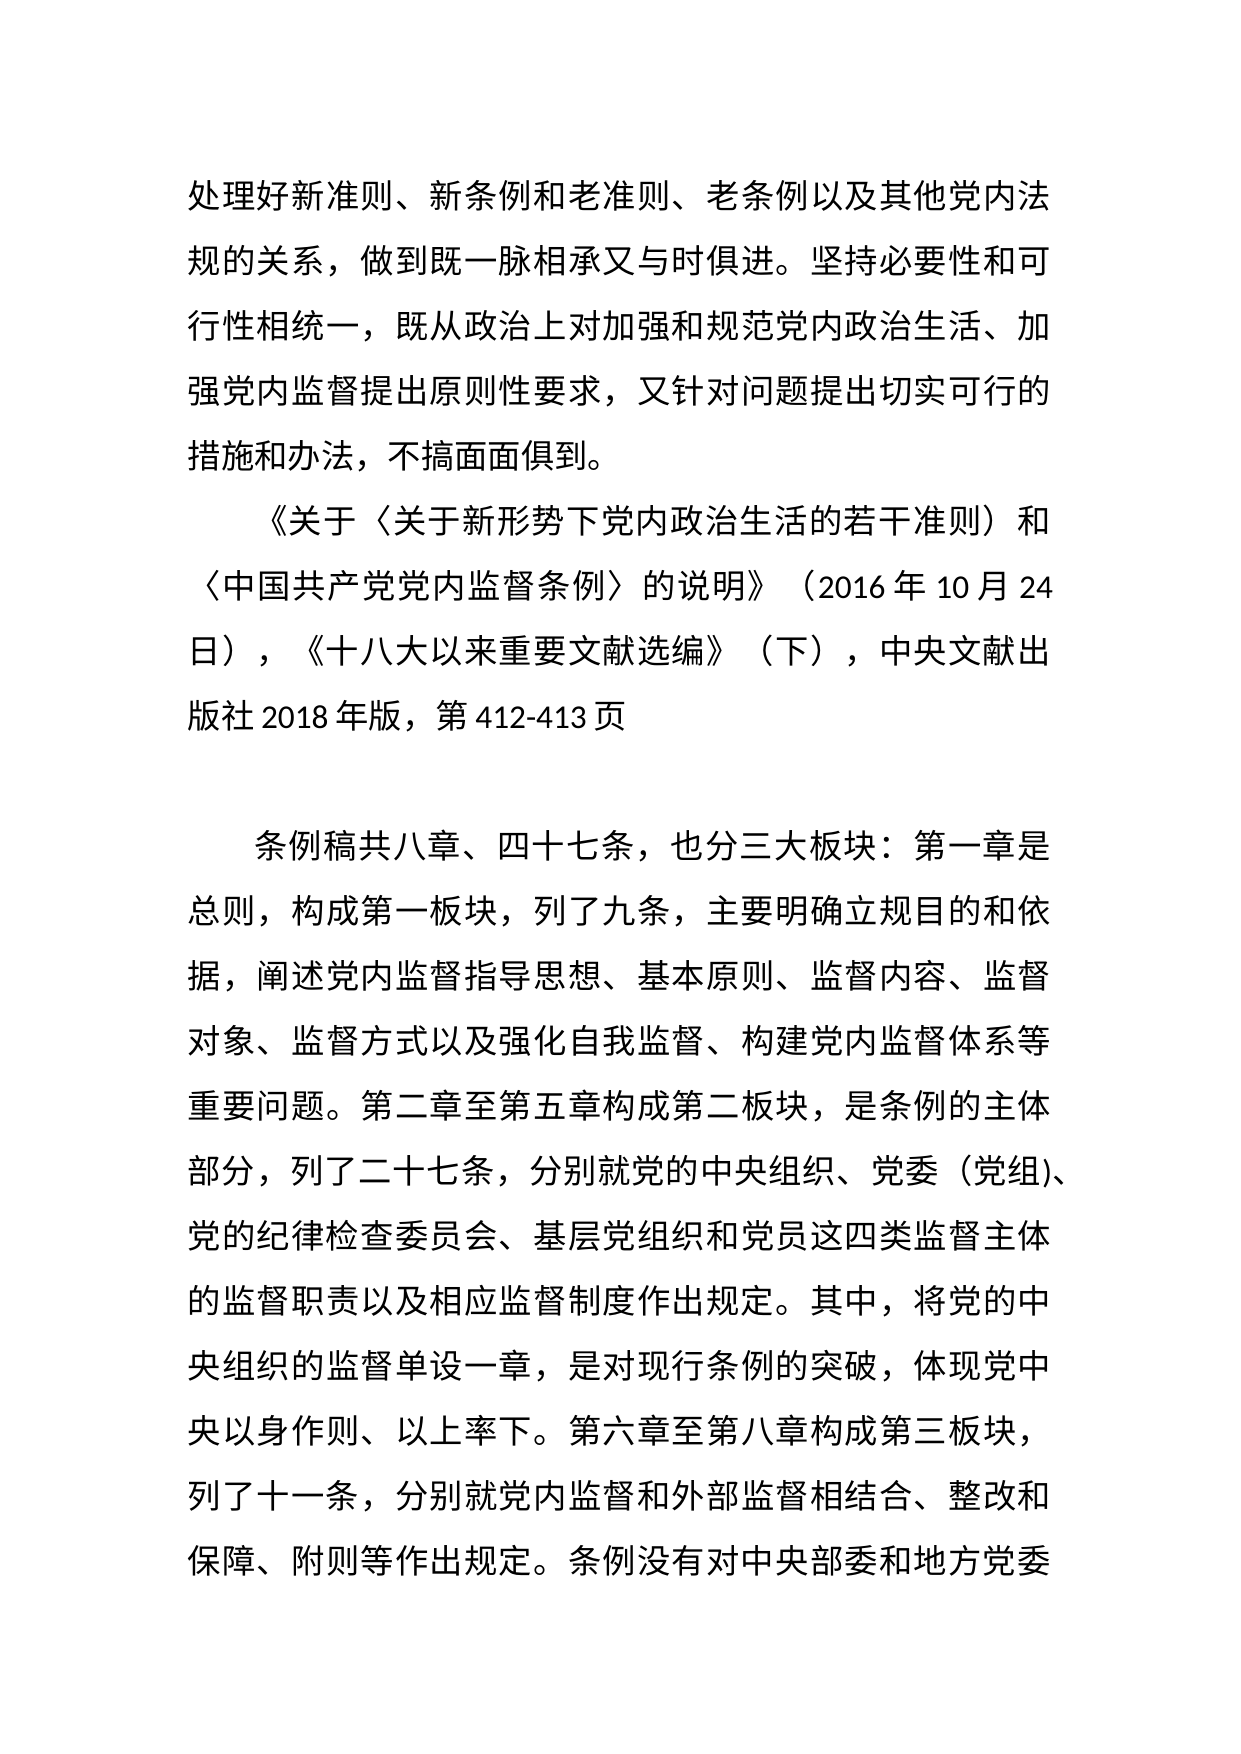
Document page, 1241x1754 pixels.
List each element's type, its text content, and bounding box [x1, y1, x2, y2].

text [187, 162, 1053, 487]
text 《关于〈关于新形势下党内政治生活的若干准则）和〈中国共产党党内监督条例〉的说明》（2016年10月24日），《十八大以来重要文献选编》（下），中央文献出版社2018年版，第412-413页 [187, 487, 1053, 747]
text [187, 812, 1053, 1592]
